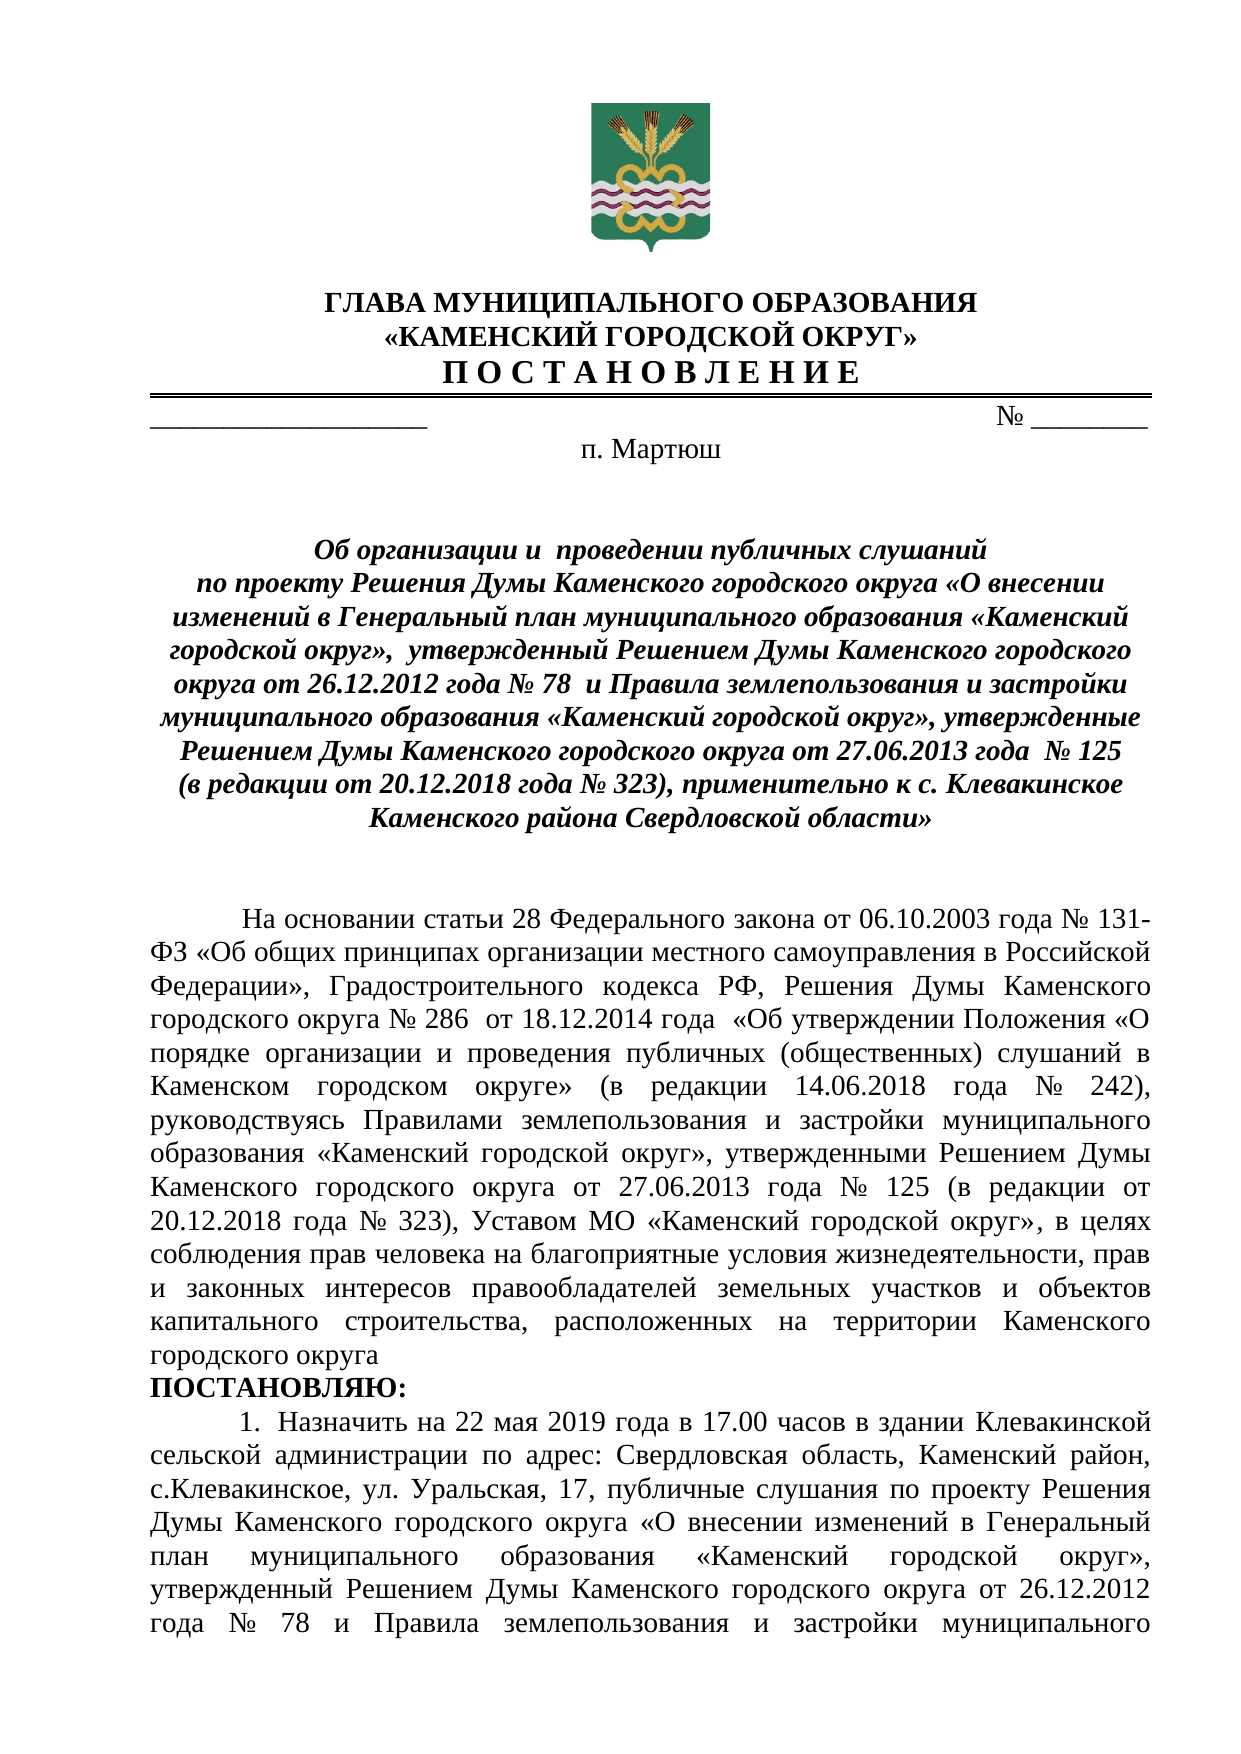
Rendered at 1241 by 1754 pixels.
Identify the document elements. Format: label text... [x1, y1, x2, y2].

text «КАМЕНСКИЙ ГОРОДСКОЙ ОКРУГ» [150, 319, 1152, 352]
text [150, 1404, 1152, 1639]
text На основании статьи 28 Федерального закона от 06.10.2003 года № 131-ФЗ «Об общих принципах организации местного самоуправления в Российской Федерации», Градостроительного кодекса РФ, Решения Думы Каменского городского округа № 286 от 18.12.2014 года «Об утверждении Положения «О порядке организации и проведения публичных (общественных) слушаний в Каменском городском округе» (в редакции 14.06.2018 года № 242), руководствуясь Правилами землепользования и застройки муниципального образования «Каменский городской округ», утвержденными Решением Думы Каменского городского округа от 27.06.2013 года № 125 (в редакции от 20.12.2018 года № 323), Уставом МО «Каменский городской округ», в целях соблюдения прав человека на благоприятные условия жизнедеятельности, прав и законных интересов правообладателей земельных участков и объектов капитального строительства, расположенных на территории Каменского городского округа [150, 901, 1152, 1370]
text (в редакции от 20.12.2018 года № 323), применительно к с. Клевакинское [150, 767, 1152, 800]
text Каменского района Свердловской области» [150, 800, 1152, 834]
text Об организации и проведении публичных слушаний [150, 532, 1152, 565]
text П О С Т А Н О В Л Е Н И Е [150, 352, 1152, 393]
text ___________________ № ________ [150, 398, 1152, 431]
text ГЛАВА МУНИЦИПАЛЬНОГО ОБРАЗОВАНИЯ [150, 285, 1152, 319]
text ПОСТАНОВЛЯЮ: [150, 1370, 1152, 1404]
picture [591, 103, 711, 252]
text п. Мартюш [150, 431, 1152, 465]
text по проекту Решения Думы Каменского городского округа «О внесении изменений в Генеральный план муниципального образования «Каменский городской округ», утвержденный Решением Думы Каменского городского округа от 26.12.2012 года № 78 и Правила землепользования и застройки муниципального образования «Каменский городской округ», утвержденные Решением Думы Каменского городского округа от 27.06.2013 года № 125 [150, 565, 1152, 767]
